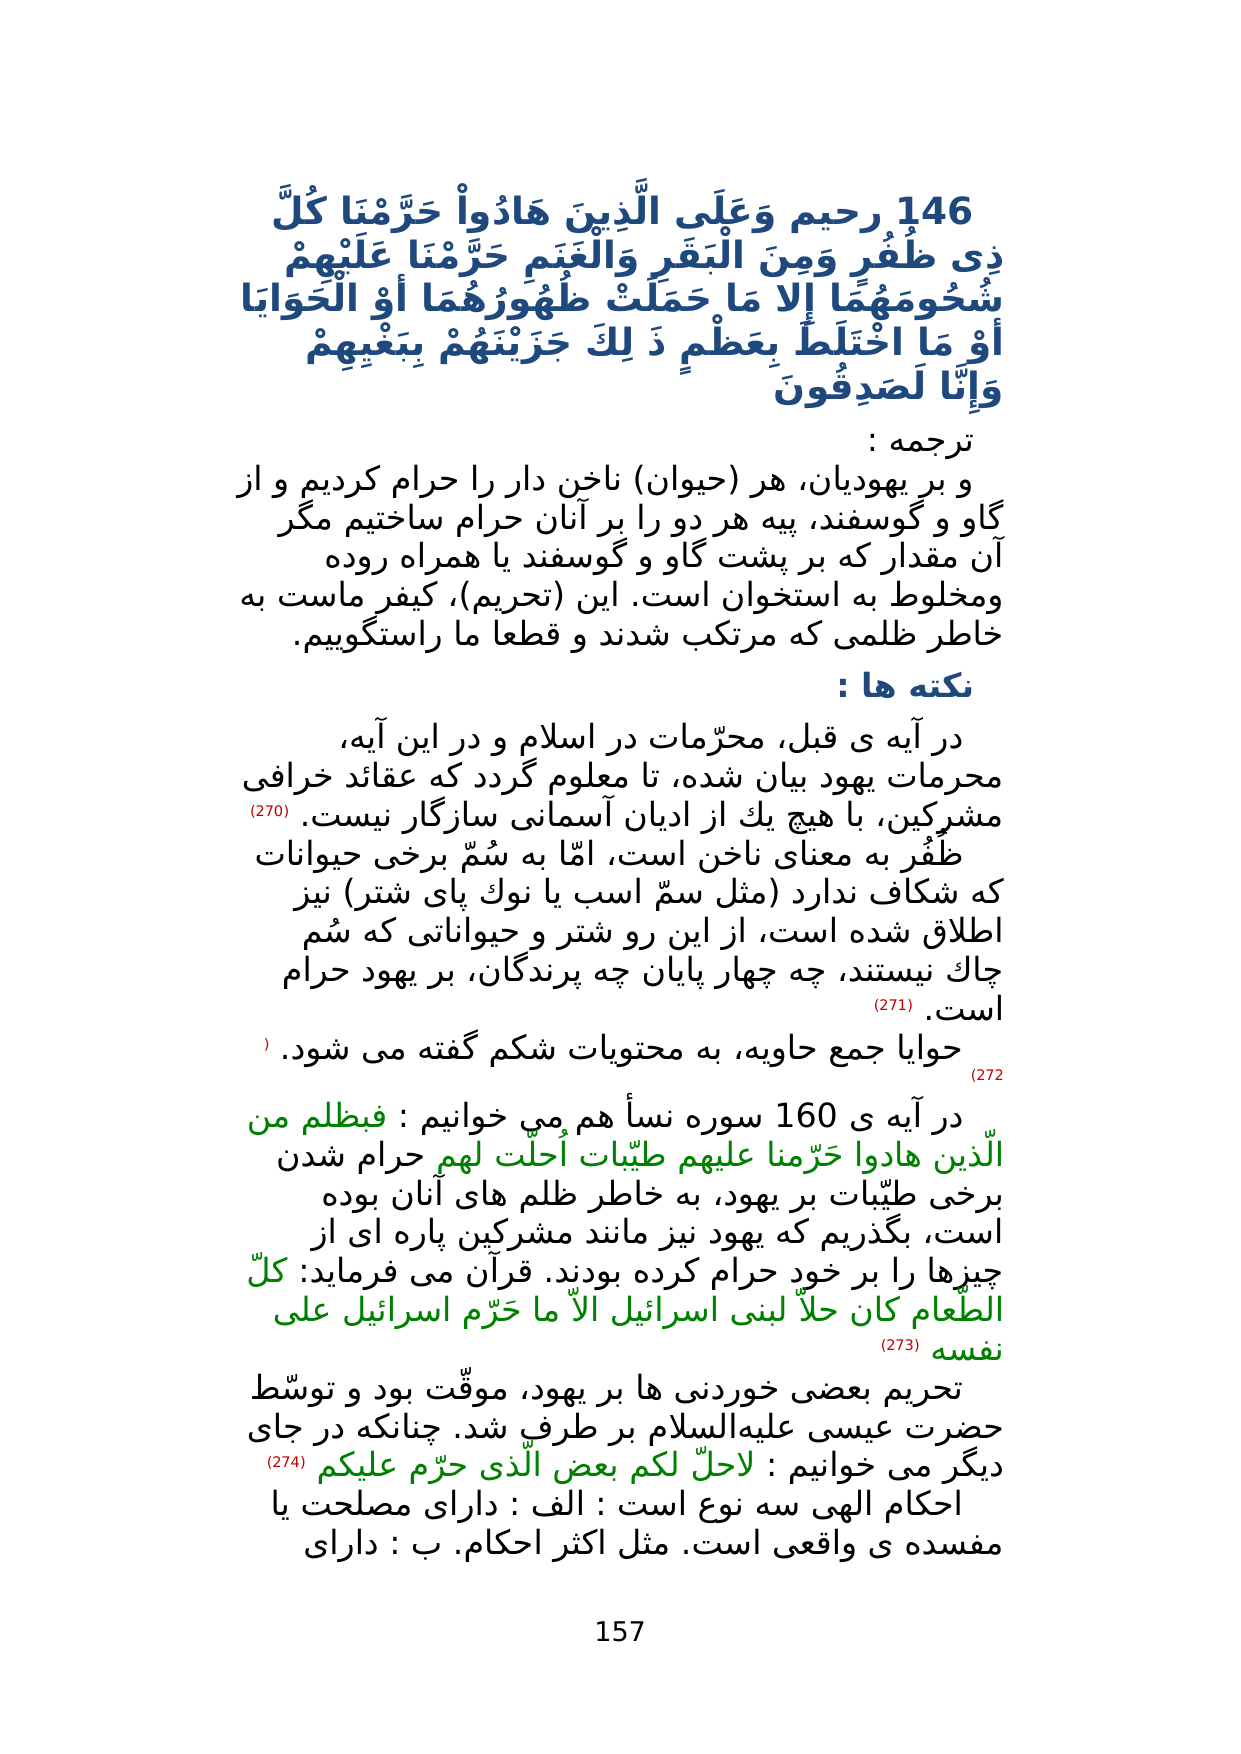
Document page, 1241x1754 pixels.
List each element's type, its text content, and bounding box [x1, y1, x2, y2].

text در آيه ى 160 سوره نسأ هم مى خوانيم : فبظلم من الّذين هادوا حَرّمنا عليهم طيّبات اُحلّت لهم حرام شدن برخى طيّبات بر يهود، به خاطر ظلم هاى آنان بوده است، بگذريم كه يهود نيز مانند مشركين پاره اى از چيزها را بر خود حرام كرده بودند. قرآن مى فرمايد: كلّ الطّعام كان حلاّ لبنى اسرائيل الاّ ما حَرّم اسرائيل على نفسه (273) [236, 1096, 1004, 1368]
text و بر يهوديان، هر (حيوان) ناخن دار را حرام كرديم و از گاو و گوسفند، پيه هر دو را بر آنان حرام ساختيم مگر آن مقدار كه بر پشت گاو و گوسفند يا همراه روده ومخلوط به استخوان است. اين (تحريم)، كيفر ماست به خاطر ظلمى كه مرتكب شدند و قطعا ما راستگوييم. [236, 459, 1004, 653]
text ظُفُر به معناى ناخن است، امّا به سُمّ برخى حيوانات كه شكاف ندارد (مثل سمّ اسب يا نوك پاى شتر) نيز اطلاق شده است، از اين رو شتر و حيواناتى كه سُم چاك نيستند، چه چهار پايان چه پرندگان، بر يهود حرام است. (271) [236, 834, 1004, 1028]
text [236, 1485, 1004, 1562]
text حوايا جمع حاويه، به محتويات شكم گفته مى شود. (272) [236, 1028, 1004, 1096]
text در آيه ى قبل، محرّمات در اسلام و در اين آيه، محرمات يهود بيان شده، تا معلوم گردد كه عقائد خرافى مشركين، با هيچ يك از اديان آسمانى سازگار نيست. (270) [236, 717, 1004, 834]
text تحريم بعضى خوردنى ها بر يهود، موقّت بود و توسّط حضرت عيسى عليه‌السلام بر طرف شد. چنانكه در جاى ديگر مى خوانيم : لاحلّ لكم بعض الّذى حرّم عليكم (274) [236, 1368, 1004, 1485]
subtitle 146 رحيم وَعَلَى الَّذِينَ هَادُواْ حَرَّمْنَا كُلَّ ذِى ظُفُرٍ وَمِنَ الْبَقَرِ وَالْغَنَمِ حَرَّمْنَا عَلَيْهِمْ شُحُومَهُمَا إِلا مَا حَمَلَتْ ظُهُورُهُمَا أوْ الْحَوَايَا أوْ مَا اخْتَلَطَ بِعَظْمٍ ذَ لِكَ جَزَيْنَهُمْ بِبَغْيِهِمْ وَإِنَّا لَصَدِقُونَ [236, 190, 1004, 408]
text ترجمه : [236, 420, 1004, 459]
subtitle نكته ها : [236, 666, 1004, 705]
